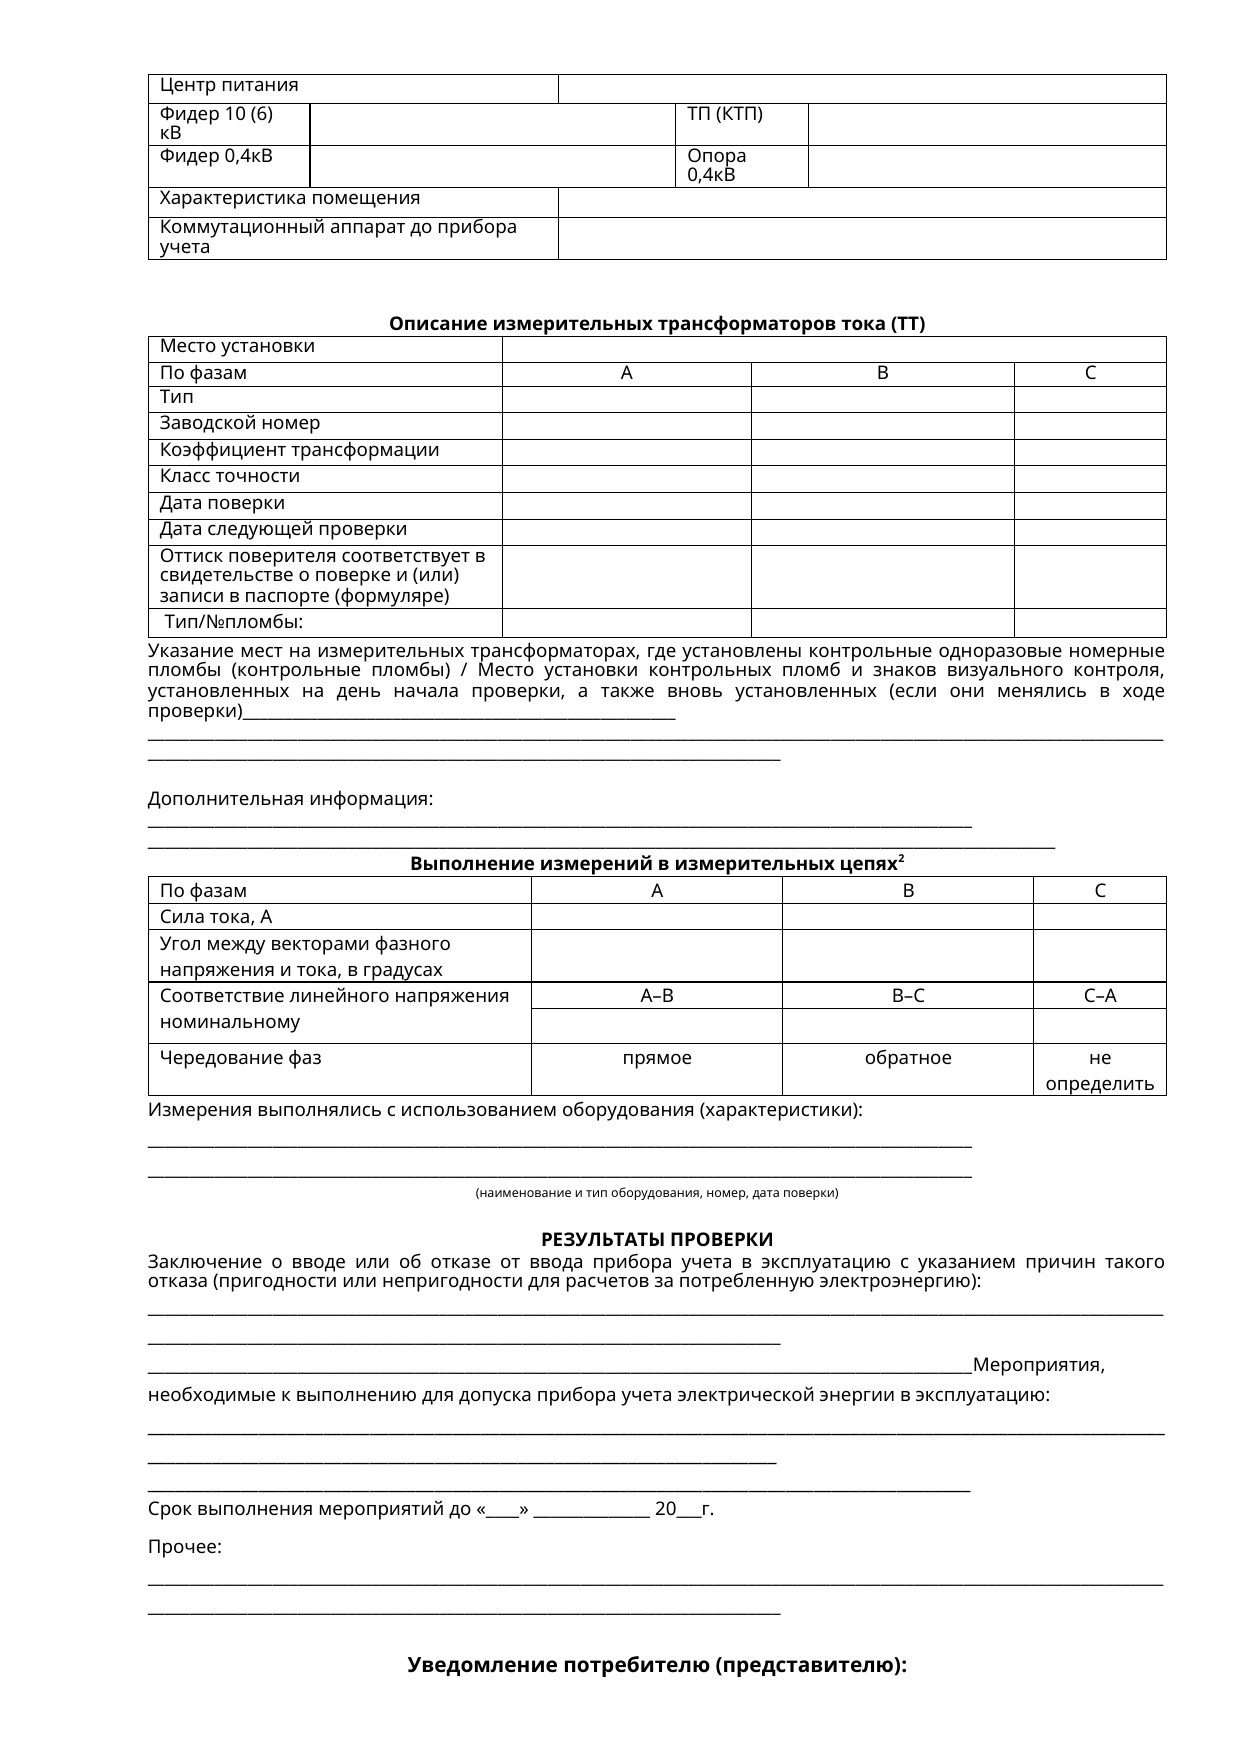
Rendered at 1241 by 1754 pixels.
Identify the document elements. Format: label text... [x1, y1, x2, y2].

table_cell обратное [783, 1044, 1033, 1095]
table_cell Дата следующей проверки [149, 520, 502, 545]
table_cell [1034, 904, 1166, 929]
text __________________________________________________________________________________________________________________________________________________________________________________ [148, 1410, 1167, 1467]
table_cell Фидер 0,4кВ [149, 146, 309, 187]
table_cell [1015, 546, 1166, 607]
table_cell В [752, 363, 1014, 386]
table_cell Коэффициент трансформации [149, 440, 502, 465]
table_cell [752, 387, 1014, 412]
table_header По фазам [149, 877, 531, 903]
table_cell [1015, 387, 1166, 412]
table_cell [503, 440, 751, 465]
table_cell [1015, 609, 1166, 637]
text Дополнительная информация: ___________________________________________________________________________________________________ [148, 789, 1167, 830]
text Уведомление потребителю (представителю): [148, 1650, 1167, 1678]
text Прочее: ______________________________________________________________________________________________________________________________________________________________________________________________________ [148, 1534, 1167, 1618]
table_cell Оттиск поверителя соответствует в свидетельстве о поверке и (или) записи в паспорте (формуляре) [149, 546, 502, 607]
table_cell [503, 413, 751, 439]
table_cell Коммутационный аппарат до прибора учета [149, 218, 558, 258]
table_cell Соответствие линейного напряжения номинальному [149, 983, 531, 1043]
table_cell Дата поверки [149, 493, 502, 518]
table_cell [1015, 440, 1166, 465]
table_cell [752, 466, 1014, 492]
table_cell Класс точности [149, 466, 502, 492]
table_cell прямое [532, 1044, 782, 1095]
table_cell [752, 493, 1014, 518]
table_cell [1034, 1009, 1166, 1043]
text _____________________________________________________________________________________________________________ [148, 830, 1167, 851]
table_cell А–В [532, 983, 782, 1008]
table_cell [752, 520, 1014, 545]
table_cell [559, 218, 1166, 258]
text ___________________________________________________________________________________________________Мероприятия, необходимые к выполнению для допуска прибора учета электрической энергии в эксплуатацию: [148, 1352, 1167, 1406]
text Срок выполнения мероприятий до «____» ______________ 20___г. [148, 1496, 1167, 1521]
table_cell В–С [783, 983, 1033, 1008]
table_cell [559, 188, 1166, 217]
table_cell [503, 493, 751, 518]
table_cell Опора 0,4кВ [676, 146, 808, 187]
table_cell [503, 520, 751, 545]
table_cell Характеристика помещения [149, 188, 558, 217]
table_cell [503, 546, 751, 607]
text РЕЗУЛЬТАТЫ ПРОВЕРКИ [148, 1227, 1167, 1252]
table_cell [311, 146, 675, 187]
table_cell [559, 75, 1166, 103]
table_cell [1015, 466, 1166, 492]
table_cell [532, 930, 782, 981]
table_cell [1015, 493, 1166, 518]
table_cell [783, 1009, 1033, 1043]
text Описание измерительных трансформаторов тока (ТТ) [148, 310, 1167, 336]
table_cell [503, 609, 751, 637]
table_header Место установки [149, 337, 502, 362]
table_cell не определить [1034, 1044, 1166, 1095]
table_cell Сила тока, А [149, 904, 531, 929]
text Заключение о вводе или об отказе от ввода прибора учета в эксплуатацию с указанием причин такого отказа (пригодности или непригодности для расчетов за потребленную электроэнергию): [148, 1252, 1167, 1293]
table_cell [752, 609, 1014, 637]
table_cell [1015, 413, 1166, 439]
table_cell [783, 904, 1033, 929]
table_header В [783, 877, 1033, 903]
text (наименование и тип оборудования, номер, дата поверки) [148, 1184, 1167, 1201]
table_cell [752, 440, 1014, 465]
table_cell [752, 413, 1014, 439]
text _________________________________________________________________________________________ [148, 1467, 1167, 1496]
table_cell [783, 930, 1033, 981]
table_cell [809, 146, 1166, 187]
table_cell [503, 466, 751, 492]
table_header С [1034, 877, 1166, 903]
table_cell [532, 1009, 782, 1043]
table_cell Заводской номер [149, 413, 502, 439]
table_cell Центр питания [149, 75, 558, 103]
text Измерения выполнялись с использованием оборудования (характеристики): ___________________________________________________________________________________________________ ___________________________________________________________________________________________________ [148, 1096, 1167, 1180]
table_cell [1034, 930, 1166, 981]
table_cell С–А [1034, 983, 1166, 1008]
text Выполнение измерений в измерительных цепях2 [148, 851, 1167, 876]
table_cell Чередование фаз [149, 1044, 531, 1095]
table_header А [532, 877, 782, 903]
table_cell А [503, 363, 751, 386]
table_cell Тип/№пломбы: [149, 609, 502, 637]
table_header [503, 337, 1166, 362]
table_cell Угол между векторами фазного напряжения и тока, в градусах [149, 930, 531, 981]
table_cell С [1015, 363, 1166, 386]
table_cell [752, 546, 1014, 607]
table_cell ТП (КТП) [676, 104, 808, 145]
table_cell [311, 104, 675, 145]
text Указание мест на измерительных трансформаторах, где установлены контрольные одноразовые номерные пломбы (контрольные пломбы) / Место установки контрольных пломб и знаков визуального контроля, установленных на день начала проверки, а также вновь установленных (если они менялись в ходе проверки)____________________________________________________ ______________________________________________________________________________________________________________________________________________________________________________________________________ [148, 641, 1167, 764]
table_cell Тип [149, 387, 502, 412]
text ______________________________________________________________________________________________________________________________________________________________________________________________________ [148, 1293, 1167, 1348]
table_cell [532, 904, 782, 929]
table_cell Фидер 10 (6) кВ [149, 104, 309, 145]
table_cell [809, 104, 1166, 145]
table_cell [503, 387, 751, 412]
table_cell По фазам [149, 363, 502, 386]
table_cell [1015, 520, 1166, 545]
